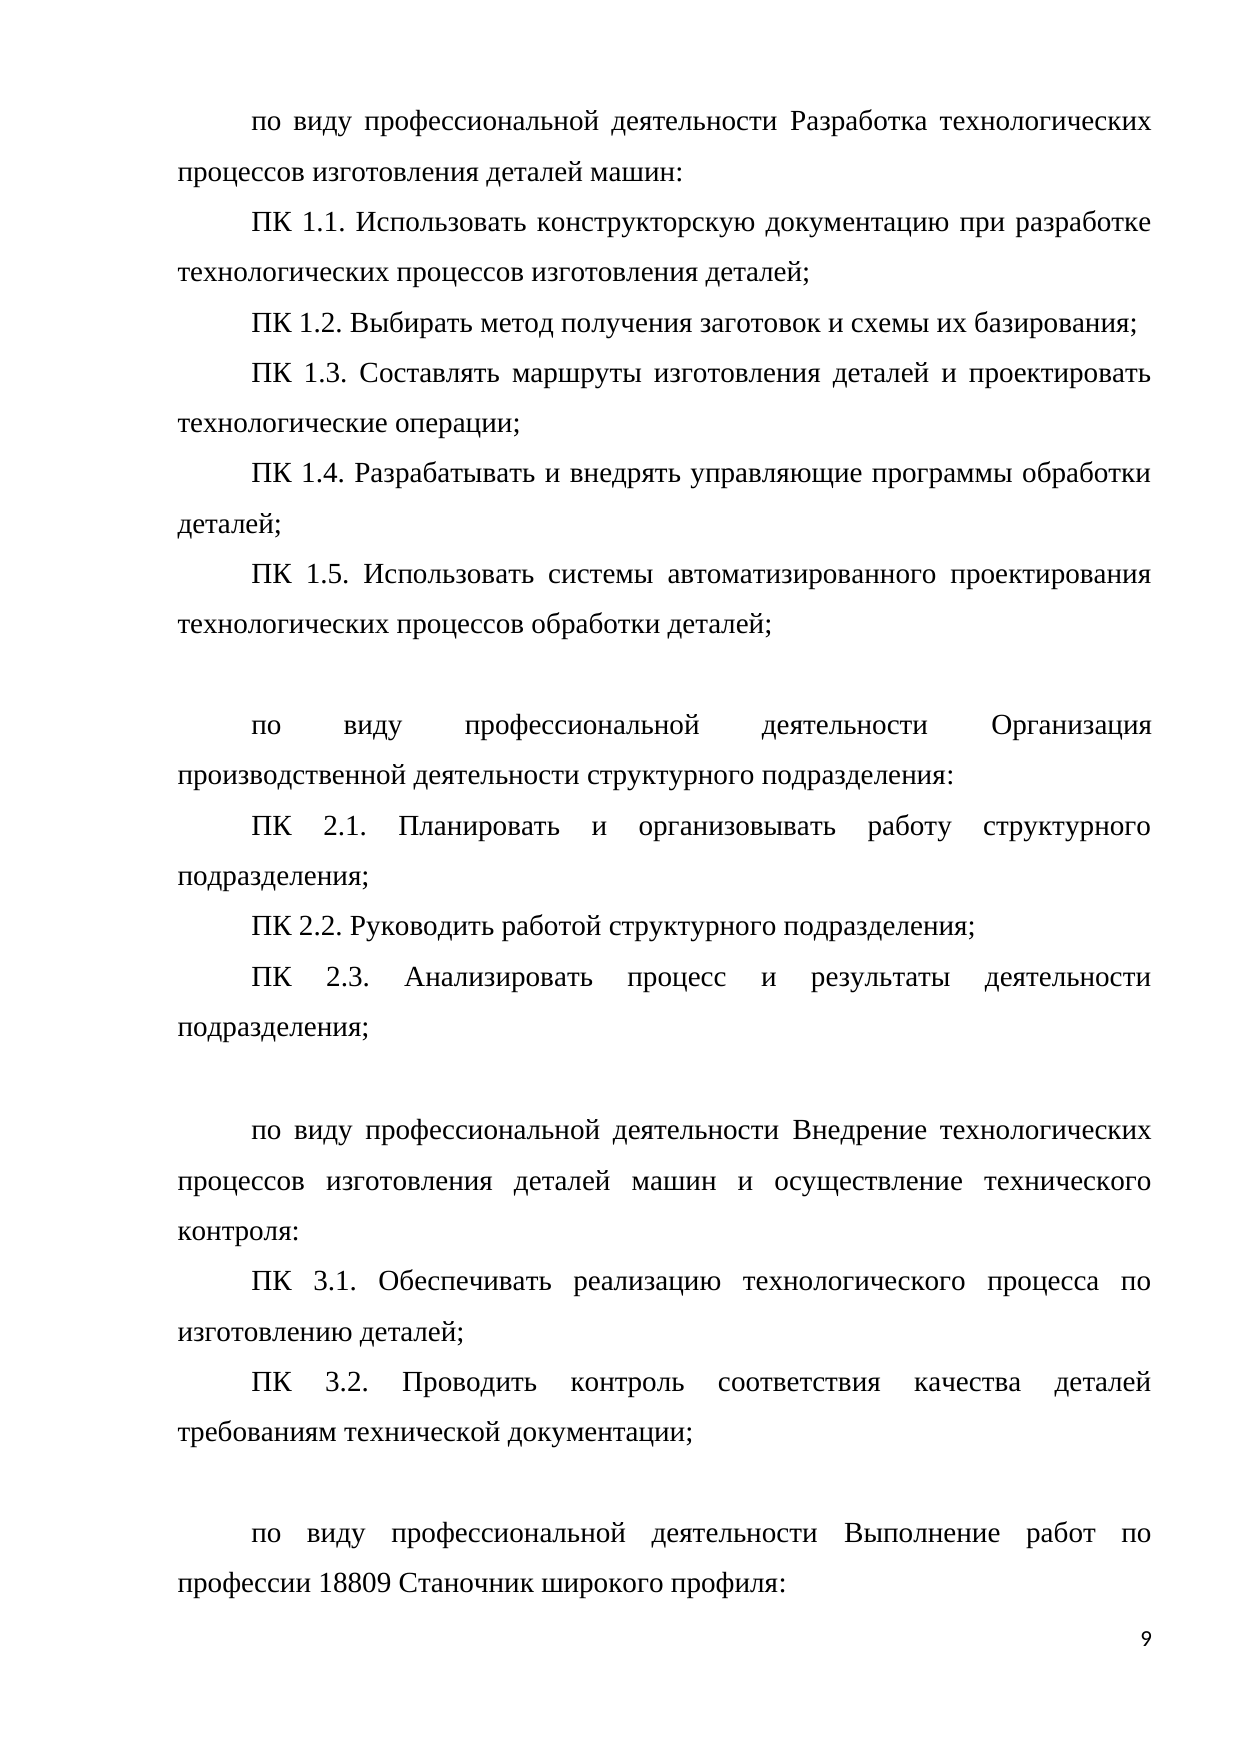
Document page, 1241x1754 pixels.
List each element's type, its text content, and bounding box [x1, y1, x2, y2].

text ПК 2.3. Анализировать процесс и результаты деятельности подразделения; [177, 959, 1152, 1043]
text ПК 3.2. Проводить контроль соответствия качества деталей требованиям технической документации; [177, 1364, 1152, 1448]
text по виду профессиональной деятельности Разработка технологических процессов изготовления деталей машин: [177, 103, 1152, 187]
text ПК 2.2. Руководить работой структурного подразделения; [177, 908, 1152, 942]
text ПК 2.1. Планировать и организовывать работу структурного подразделения; [177, 808, 1152, 892]
text по виду профессиональной деятельности Выполнение работ по профессии 18809 Станочник широкого профиля: [177, 1515, 1152, 1599]
text по виду профессиональной деятельности Внедрение технологических процессов изготовления деталей машин и осуществление технического контроля: [177, 1112, 1152, 1247]
text ПК 3.1. Обеспечивать реализацию технологического процесса по изготовлению деталей; [177, 1263, 1152, 1347]
text ПК 1.5. Использовать системы автоматизированного проектирования технологических процессов обработки деталей; [177, 556, 1152, 640]
text ПК 1.1. Использовать конструкторскую документацию при разработке технологических процессов изготовления деталей; [177, 204, 1152, 288]
text ПК 1.3. Составлять маршруты изготовления деталей и проектировать технологические операции; [177, 355, 1152, 439]
text ПК 1.2. Выбирать метод получения заготовок и схемы их базирования; [177, 305, 1152, 338]
text ПК 1.4. Разрабатывать и внедрять управляющие программы обработки деталей; [177, 456, 1152, 539]
text по виду профессиональной деятельности Организация производственной деятельности структурного подразделения: [177, 707, 1152, 791]
